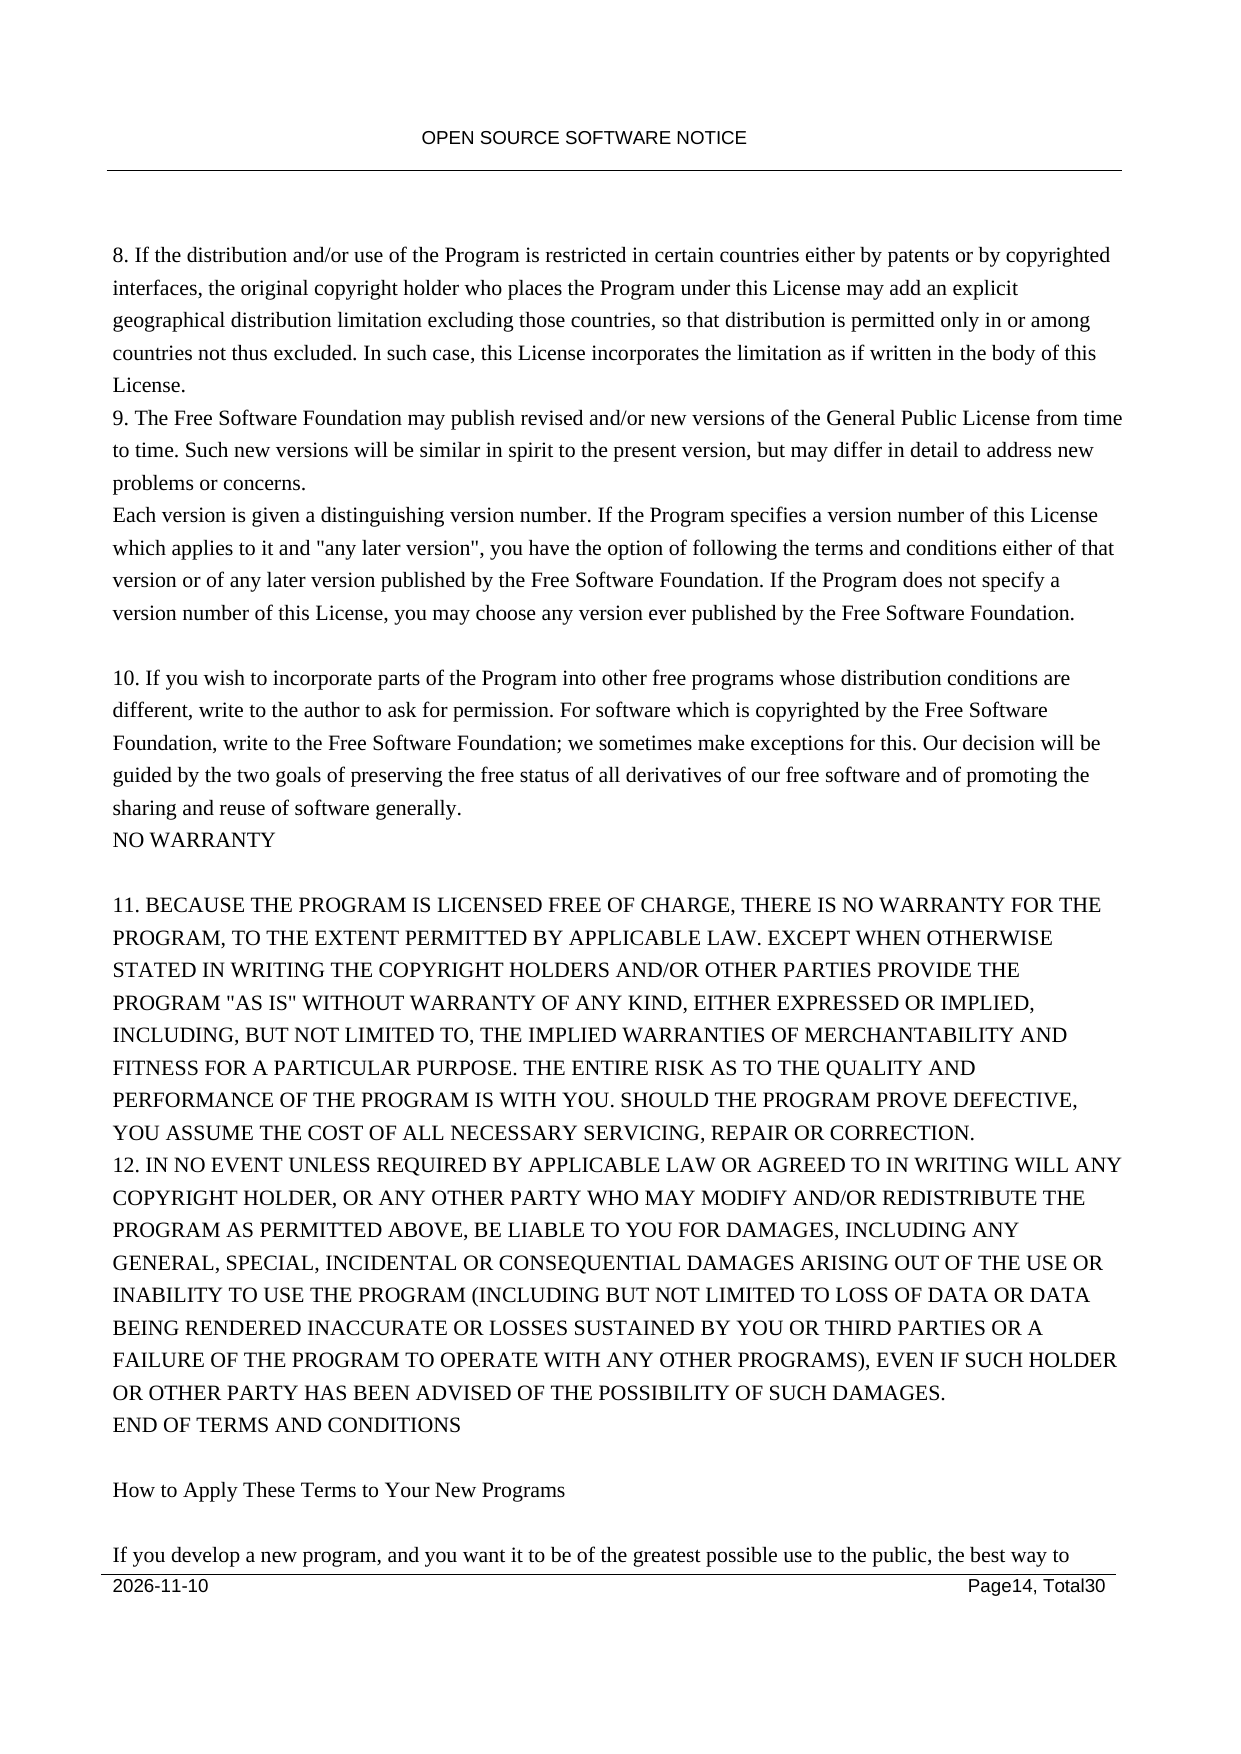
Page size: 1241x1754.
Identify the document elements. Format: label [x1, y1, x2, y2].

text [112, 206, 1128, 1571]
